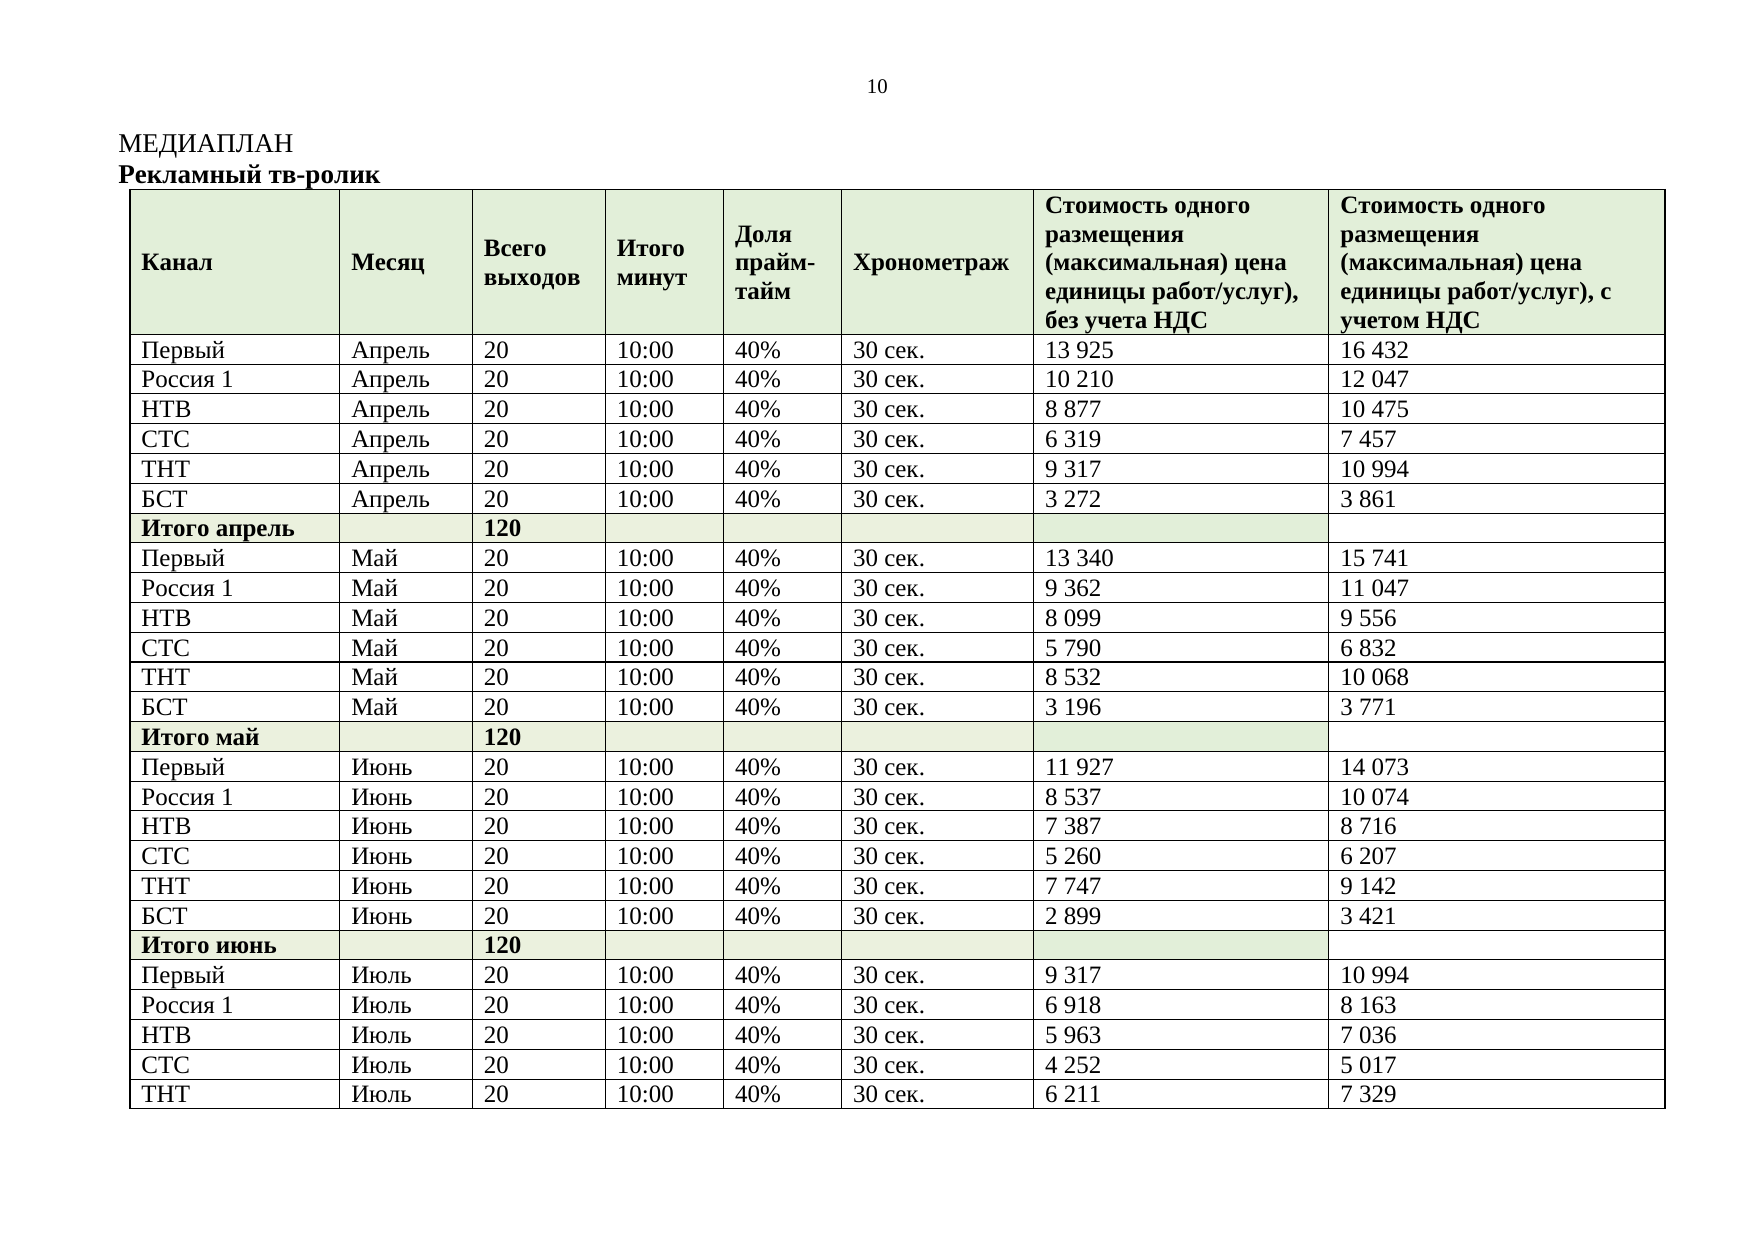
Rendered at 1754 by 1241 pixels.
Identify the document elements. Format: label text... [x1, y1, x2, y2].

table_cell 9 556 [1329, 603, 1664, 632]
table_cell 5 790 [1034, 633, 1328, 661]
table_cell 9 317 [1034, 960, 1328, 989]
table_cell Апрель [340, 365, 472, 393]
table_cell [1329, 722, 1664, 751]
table_cell 10:00 [606, 990, 723, 1019]
table_cell 10:00 [606, 335, 723, 363]
table_cell 120 [473, 514, 605, 542]
table_cell 10 074 [1329, 782, 1664, 810]
table_cell 10:00 [606, 871, 723, 900]
table_cell 9 362 [1034, 573, 1328, 602]
table_cell Апрель [340, 484, 472, 512]
table_cell [1034, 514, 1328, 542]
table_cell 40% [724, 960, 841, 989]
table_cell 20 [473, 841, 605, 870]
table_cell Апрель [340, 424, 472, 453]
table_cell 40% [724, 543, 841, 572]
table_cell [724, 514, 841, 542]
table_cell 10:00 [606, 484, 723, 512]
table_cell 16 432 [1329, 335, 1664, 363]
table_cell 10:00 [606, 663, 723, 691]
table_header Итого минут [606, 190, 723, 334]
text Рекламный тв-ролик [118, 158, 1636, 189]
table_cell 30 сек. [842, 960, 1033, 989]
table_cell НТВ [131, 394, 339, 423]
table_cell 20 [473, 335, 605, 363]
table_cell 11 047 [1329, 573, 1664, 602]
table_cell [1034, 931, 1328, 959]
table_cell Май [340, 603, 472, 632]
table_header Канал [131, 190, 339, 334]
table_cell Июнь [340, 841, 472, 870]
table_cell [842, 722, 1033, 751]
table_cell 8 716 [1329, 811, 1664, 840]
table_cell 30 сек. [842, 543, 1033, 572]
table_cell 20 [473, 811, 605, 840]
table_cell 40% [724, 633, 841, 661]
table_cell 3 771 [1329, 692, 1664, 721]
table_cell Июнь [340, 782, 472, 810]
table_cell Первый [131, 752, 339, 781]
table_cell 20 [473, 365, 605, 393]
table_cell Россия 1 [131, 365, 339, 393]
table_cell Россия 1 [131, 573, 339, 602]
table_cell 10:00 [606, 901, 723, 929]
table_cell 10:00 [606, 424, 723, 453]
table_cell 30 сек. [842, 603, 1033, 632]
table_cell 7 747 [1034, 871, 1328, 900]
table_cell [724, 722, 841, 751]
table_cell 40% [724, 573, 841, 602]
table_cell 10:00 [606, 394, 723, 423]
table_cell Первый [131, 335, 339, 363]
table_cell 10:00 [606, 811, 723, 840]
table_cell 5 963 [1034, 1020, 1328, 1049]
table_cell 3 196 [1034, 692, 1328, 721]
table_cell 20 [473, 394, 605, 423]
table_header Всего выходов [473, 190, 605, 334]
table_cell 10 210 [1034, 365, 1328, 393]
table_header Хронометраж [842, 190, 1033, 334]
table_cell СТС [131, 424, 339, 453]
table_cell 30 сек. [842, 484, 1033, 512]
table_cell Май [340, 573, 472, 602]
table_cell 10:00 [606, 365, 723, 393]
table_cell 40% [724, 841, 841, 870]
table_header Стоимость одного размещения (максимальная) цена единицы работ/услуг), с учетом НДС [1329, 190, 1664, 334]
table_cell [842, 514, 1033, 542]
table_cell 40% [724, 1020, 841, 1049]
table_cell 40% [724, 990, 841, 1019]
table_cell Июль [340, 990, 472, 1019]
table_cell СТС [131, 633, 339, 661]
table_cell 12 047 [1329, 365, 1664, 393]
table_cell 30 сек. [842, 1020, 1033, 1049]
table_cell [842, 931, 1033, 959]
table_cell 30 сек. [842, 1050, 1033, 1078]
table_cell [606, 931, 723, 959]
table_cell СТС [131, 1050, 339, 1078]
table_cell 40% [724, 394, 841, 423]
table_cell 30 сек. [842, 454, 1033, 483]
table_cell 7 329 [1329, 1080, 1664, 1108]
table_cell 20 [473, 960, 605, 989]
table_cell 30 сек. [842, 841, 1033, 870]
table_cell Июнь [340, 871, 472, 900]
table_cell ТНТ [131, 454, 339, 483]
table_cell Первый [131, 960, 339, 989]
table_cell 5 017 [1329, 1050, 1664, 1078]
text МЕДИАПЛАН [118, 127, 1636, 158]
table_cell 20 [473, 484, 605, 512]
table_cell 30 сек. [842, 782, 1033, 810]
table_cell 2 899 [1034, 901, 1328, 929]
table_cell Апрель [340, 454, 472, 483]
table_cell Май [340, 633, 472, 661]
table_cell [340, 722, 472, 751]
table_cell Июль [340, 1080, 472, 1108]
table_cell 120 [473, 722, 605, 751]
table_cell ТНТ [131, 1080, 339, 1108]
table_cell 20 [473, 990, 605, 1019]
table_cell БСТ [131, 901, 339, 929]
table_cell 13 340 [1034, 543, 1328, 572]
table_cell 40% [724, 663, 841, 691]
table_cell 6 319 [1034, 424, 1328, 453]
table_cell 30 сек. [842, 424, 1033, 453]
table_cell 30 сек. [842, 901, 1033, 929]
table_cell 8 163 [1329, 990, 1664, 1019]
table_cell 10:00 [606, 543, 723, 572]
table_cell 30 сек. [842, 811, 1033, 840]
table_cell ТНТ [131, 663, 339, 691]
table_cell 40% [724, 811, 841, 840]
table_cell 7 457 [1329, 424, 1664, 453]
table_cell 30 сек. [842, 394, 1033, 423]
table_cell Россия 1 [131, 990, 339, 1019]
table_cell 40% [724, 752, 841, 781]
table_cell Июнь [340, 901, 472, 929]
table_cell СТС [131, 841, 339, 870]
table_cell 20 [473, 543, 605, 572]
table_cell Июль [340, 1050, 472, 1078]
table_cell 30 сек. [842, 633, 1033, 661]
table_cell 40% [724, 1080, 841, 1108]
table_cell 20 [473, 752, 605, 781]
table_cell 20 [473, 603, 605, 632]
table_cell 4 252 [1034, 1050, 1328, 1078]
table_cell Май [340, 543, 472, 572]
table_cell 8 099 [1034, 603, 1328, 632]
table_cell 10:00 [606, 633, 723, 661]
table_cell 30 сек. [842, 573, 1033, 602]
table_cell 20 [473, 573, 605, 602]
table_cell 20 [473, 454, 605, 483]
table_cell 6 832 [1329, 633, 1664, 661]
table_cell 10:00 [606, 782, 723, 810]
table_cell 10 475 [1329, 394, 1664, 423]
table_cell 30 сек. [842, 335, 1033, 363]
table_header Месяц [340, 190, 472, 334]
table_cell 30 сек. [842, 1080, 1033, 1108]
table_cell 8 532 [1034, 663, 1328, 691]
table_cell 20 [473, 901, 605, 929]
table_cell 10 994 [1329, 960, 1664, 989]
table_cell 7 036 [1329, 1020, 1664, 1049]
table_cell [606, 722, 723, 751]
table_cell 40% [724, 901, 841, 929]
table_cell Июнь [340, 811, 472, 840]
table_cell ТНТ [131, 871, 339, 900]
table_cell БСТ [131, 484, 339, 512]
table_header Стоимость одного размещения (максимальная) цена единицы работ/услуг), без учета НДС [1034, 190, 1328, 334]
table_cell 10:00 [606, 573, 723, 602]
table_cell [606, 514, 723, 542]
table_cell [1329, 514, 1664, 542]
table_cell 30 сек. [842, 871, 1033, 900]
table_cell 3 861 [1329, 484, 1664, 512]
table_cell Итого апрель [131, 514, 339, 542]
table_cell Июль [340, 960, 472, 989]
table_cell БСТ [131, 692, 339, 721]
table_cell 30 сек. [842, 692, 1033, 721]
table_cell 15 741 [1329, 543, 1664, 572]
table_cell [1034, 722, 1328, 751]
table_cell НТВ [131, 603, 339, 632]
table_cell 10:00 [606, 692, 723, 721]
table_cell Россия 1 [131, 782, 339, 810]
table_cell НТВ [131, 811, 339, 840]
table_cell Апрель [340, 335, 472, 363]
table_cell 13 925 [1034, 335, 1328, 363]
table_cell 40% [724, 454, 841, 483]
table_cell 8 877 [1034, 394, 1328, 423]
table_cell 7 387 [1034, 811, 1328, 840]
table_cell 40% [724, 692, 841, 721]
table_cell 10 994 [1329, 454, 1664, 483]
table_cell 3 421 [1329, 901, 1664, 929]
table_cell 10 068 [1329, 663, 1664, 691]
table_cell 10:00 [606, 1020, 723, 1049]
table_cell 6 918 [1034, 990, 1328, 1019]
table_cell 40% [724, 365, 841, 393]
table_cell 10:00 [606, 603, 723, 632]
table_cell 20 [473, 1080, 605, 1108]
table_cell [340, 931, 472, 959]
table_cell 20 [473, 692, 605, 721]
table_cell 14 073 [1329, 752, 1664, 781]
table_cell Май [340, 692, 472, 721]
table_cell 120 [473, 931, 605, 959]
table_cell 20 [473, 633, 605, 661]
table_cell Июль [340, 1020, 472, 1049]
table_cell 40% [724, 603, 841, 632]
table_cell 20 [473, 663, 605, 691]
table_cell 20 [473, 871, 605, 900]
table_cell 40% [724, 484, 841, 512]
table_cell 10:00 [606, 752, 723, 781]
table_cell 20 [473, 1050, 605, 1078]
table_cell 40% [724, 335, 841, 363]
table_cell 9 317 [1034, 454, 1328, 483]
table_cell НТВ [131, 1020, 339, 1049]
table_cell 20 [473, 782, 605, 810]
table_cell 20 [473, 424, 605, 453]
table_cell [340, 514, 472, 542]
table_cell 5 260 [1034, 841, 1328, 870]
table_cell 10:00 [606, 1050, 723, 1078]
table_header Доля прайм-тайм [724, 190, 841, 334]
table_cell 6 211 [1034, 1080, 1328, 1108]
table_cell 11 927 [1034, 752, 1328, 781]
table_cell 10:00 [606, 454, 723, 483]
table_cell 30 сек. [842, 752, 1033, 781]
table_cell Итого июнь [131, 931, 339, 959]
table_cell [1329, 931, 1664, 959]
table_cell 10:00 [606, 1080, 723, 1108]
table_cell 10:00 [606, 960, 723, 989]
table_cell 40% [724, 1050, 841, 1078]
table_cell 30 сек. [842, 663, 1033, 691]
table_cell 40% [724, 782, 841, 810]
table_cell Итого май [131, 722, 339, 751]
table_cell Апрель [340, 394, 472, 423]
table_cell 30 сек. [842, 990, 1033, 1019]
table_cell Май [340, 663, 472, 691]
table_cell 3 272 [1034, 484, 1328, 512]
table_cell 6 207 [1329, 841, 1664, 870]
table_cell 9 142 [1329, 871, 1664, 900]
table_cell 40% [724, 424, 841, 453]
table_cell 20 [473, 1020, 605, 1049]
table_cell 40% [724, 871, 841, 900]
table_cell 10:00 [606, 841, 723, 870]
table_cell 30 сек. [842, 365, 1033, 393]
table_cell Первый [131, 543, 339, 572]
table_cell [724, 931, 841, 959]
table_cell 8 537 [1034, 782, 1328, 810]
table_cell Июнь [340, 752, 472, 781]
